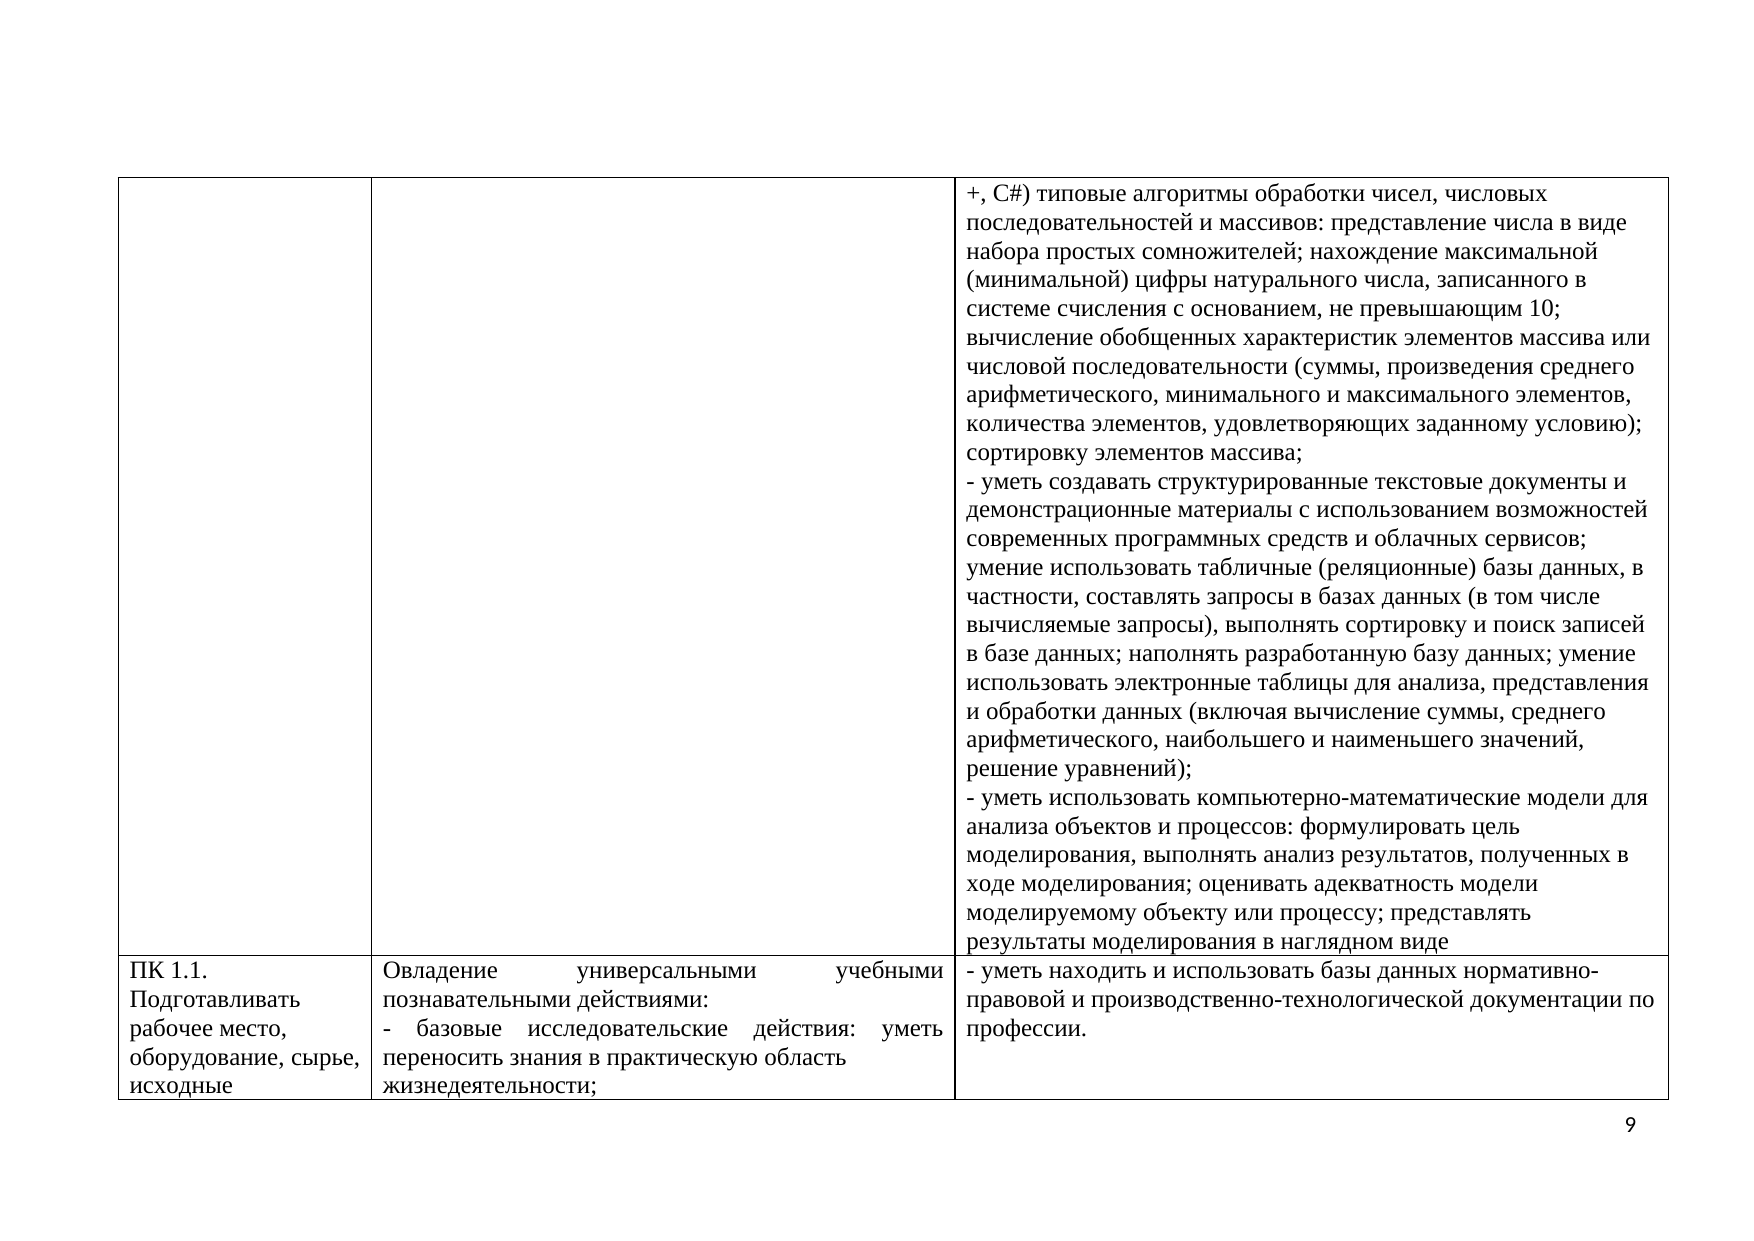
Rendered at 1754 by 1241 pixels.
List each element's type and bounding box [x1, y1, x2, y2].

table_cell [119, 178, 371, 954]
table_cell [372, 956, 954, 1099]
table_cell [372, 178, 954, 954]
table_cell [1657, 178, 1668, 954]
table_cell [956, 956, 1668, 1099]
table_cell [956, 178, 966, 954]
table_cell [119, 956, 371, 1099]
